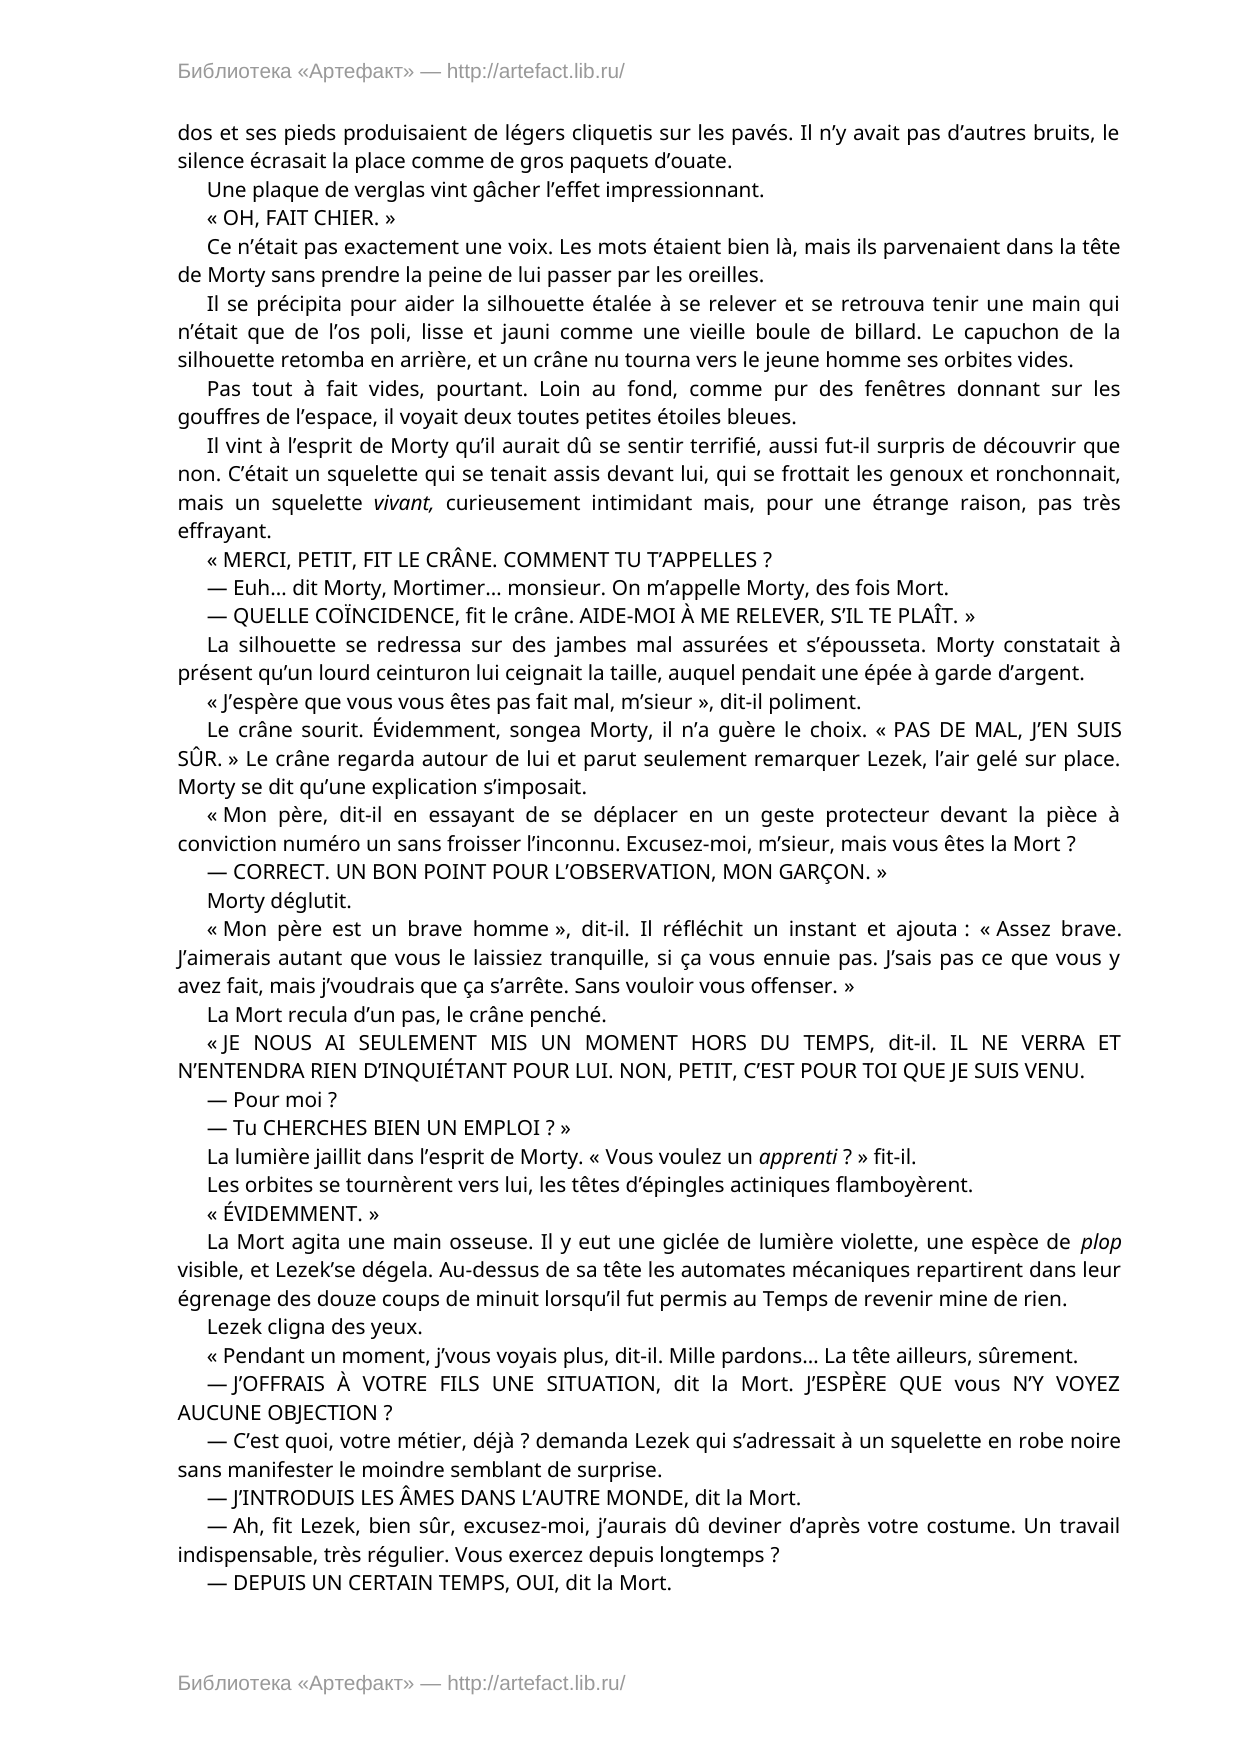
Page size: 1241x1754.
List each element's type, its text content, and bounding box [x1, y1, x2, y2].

text La silhouette se redressa sur des jambes mal assurées et s’épousseta. Morty constatait à présent qu’un lourd ceinturon lui ceignait la taille, auquel pendait une épée à garde d’argent. [177, 630, 1122, 687]
text — DEPUIS UN CERTAIN TEMPS, OUI, dit la Mort. [177, 1568, 1122, 1597]
text « J’espère que vous vous êtes pas fait mal, m’sieur », dit-il poliment. [177, 687, 1122, 715]
text — CORRECT. UN BON POINT POUR L’OBSERVATION, MON GARÇON. » [177, 857, 1122, 886]
text « Mon père est un brave homme », dit-il. Il réfléchit un instant et ajouta : « Assez brave. J’aimerais autant que vous le laissiez tranquille, si ça vous ennuie pas. J’sais pas ce que vous y avez fait, mais j’voudrais que ça s’arrête. Sans vouloir vous offenser. » [177, 914, 1122, 1000]
text — Euh… dit Morty, Mortimer… monsieur. On m’appelle Morty, des fois Mort. [177, 573, 1122, 602]
text Ce n’était pas exactement une voix. Les mots étaient bien là, mais ils parvenaient dans la tête de Morty sans prendre la peine de lui passer par les oreilles. [177, 232, 1122, 289]
text — J’OFFRAIS À VOTRE FILS UNE SITUATION, dit la Mort. J’ESPÈRE QUE vous N’Y VOYEZ AUCUNE OBJECTION ? [177, 1369, 1122, 1426]
text Lezek cligna des yeux. [177, 1312, 1122, 1341]
text La lumière jaillit dans l’esprit de Morty. « Vous voulez un apprenti ? » fit-il. [177, 1142, 1122, 1170]
text « Pendant un moment, j’vous voyais plus, dit-il. Mille pardons… La tête ailleurs, sûrement. [177, 1341, 1122, 1369]
text Une plaque de verglas vint gâcher l’effet impressionnant. [177, 175, 1122, 203]
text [177, 118, 1122, 175]
text — Ah, fit Lezek, bien sûr, excusez-moi, j’aurais dû deviner d’après votre costume. Un travail indispensable, très régulier. Vous exercez depuis longtemps ? [177, 1512, 1122, 1568]
text Les orbites se tournèrent vers lui, les têtes d’épingles actiniques flamboyèrent. [177, 1170, 1122, 1199]
text « MERCI, PETIT, FIT LE CRÂNE. COMMENT TU T’APPELLES ? [177, 545, 1122, 573]
text La Mort recula d’un pas, le crâne penché. [177, 1000, 1122, 1028]
text « Mon père, dit-il en essayant de se déplacer en un geste protecteur devant la pièce à conviction numéro un sans froisser l’inconnu. Excusez-moi, m’sieur, mais vous êtes la Mort ? [177, 801, 1122, 857]
text « JE NOUS AI SEULEMENT MIS UN MOMENT HORS DU TEMPS, dit-il. IL NE VERRA ET N’ENTENDRA RIEN D’INQUIÉTANT POUR LUI. NON, PETIT, C’EST POUR TOI QUE JE SUIS VENU. [177, 1028, 1122, 1085]
text Il se précipita pour aider la silhouette étalée à se relever et se retrouva tenir une main qui n’était que de l’os poli, lisse et jauni comme une vieille boule de billard. Le capuchon de la silhouette retomba en arrière, et un crâne nu tourna vers le jeune homme ses orbites vides. [177, 289, 1122, 374]
text « OH, FAIT CHIER. » [177, 203, 1122, 232]
text — J’INTRODUIS LES ÂMES DANS L’AUTRE MONDE, dit la Mort. [177, 1483, 1122, 1512]
text Il vint à l’esprit de Morty qu’il aurait dû se sentir terrifié, aussi fut-il surpris de découvrir que non. C’était un squelette qui se tenait assis devant lui, qui se frottait les genoux et ronchonnait, mais un squelette vivant, curieusement intimidant mais, pour une étrange raison, pas très effrayant. [177, 431, 1122, 545]
text — C’est quoi, votre métier, déjà ? demanda Lezek qui s’adressait à un squelette en robe noire sans manifester le moindre semblant de surprise. [177, 1426, 1122, 1483]
text La Mort agita une main osseuse. Il y eut une giclée de lumière violette, une espèce de plop visible, et Lezek’se dégela. Au-dessus de sa tête les automates mécaniques repartirent dans leur égrenage des douze coups de minuit lorsqu’il fut permis au Temps de revenir mine de rien. [177, 1227, 1122, 1312]
text Le crâne sourit. Évidemment, songea Morty, il n’a guère le choix. « PAS DE MAL, J’EN SUIS SÛR. » Le crâne regarda autour de lui et parut seulement remarquer Lezek, l’air gelé sur place. Morty se dit qu’une explication s’imposait. [177, 715, 1122, 801]
text — QUELLE COÏNCIDENCE, fit le crâne. AIDE-MOI À ME RELEVER, S’IL TE PLAÎT. » [177, 602, 1122, 630]
text Pas tout à fait vides, pourtant. Loin au fond, comme pur des fenêtres donnant sur les gouffres de l’espace, il voyait deux toutes petites étoiles bleues. [177, 374, 1122, 431]
text Morty déglutit. [177, 886, 1122, 914]
text — Tu CHERCHES BIEN UN EMPLOI ? » [177, 1113, 1122, 1142]
text — Pour moi ? [177, 1085, 1122, 1113]
text « ÉVIDEMMENT. » [177, 1199, 1122, 1227]
